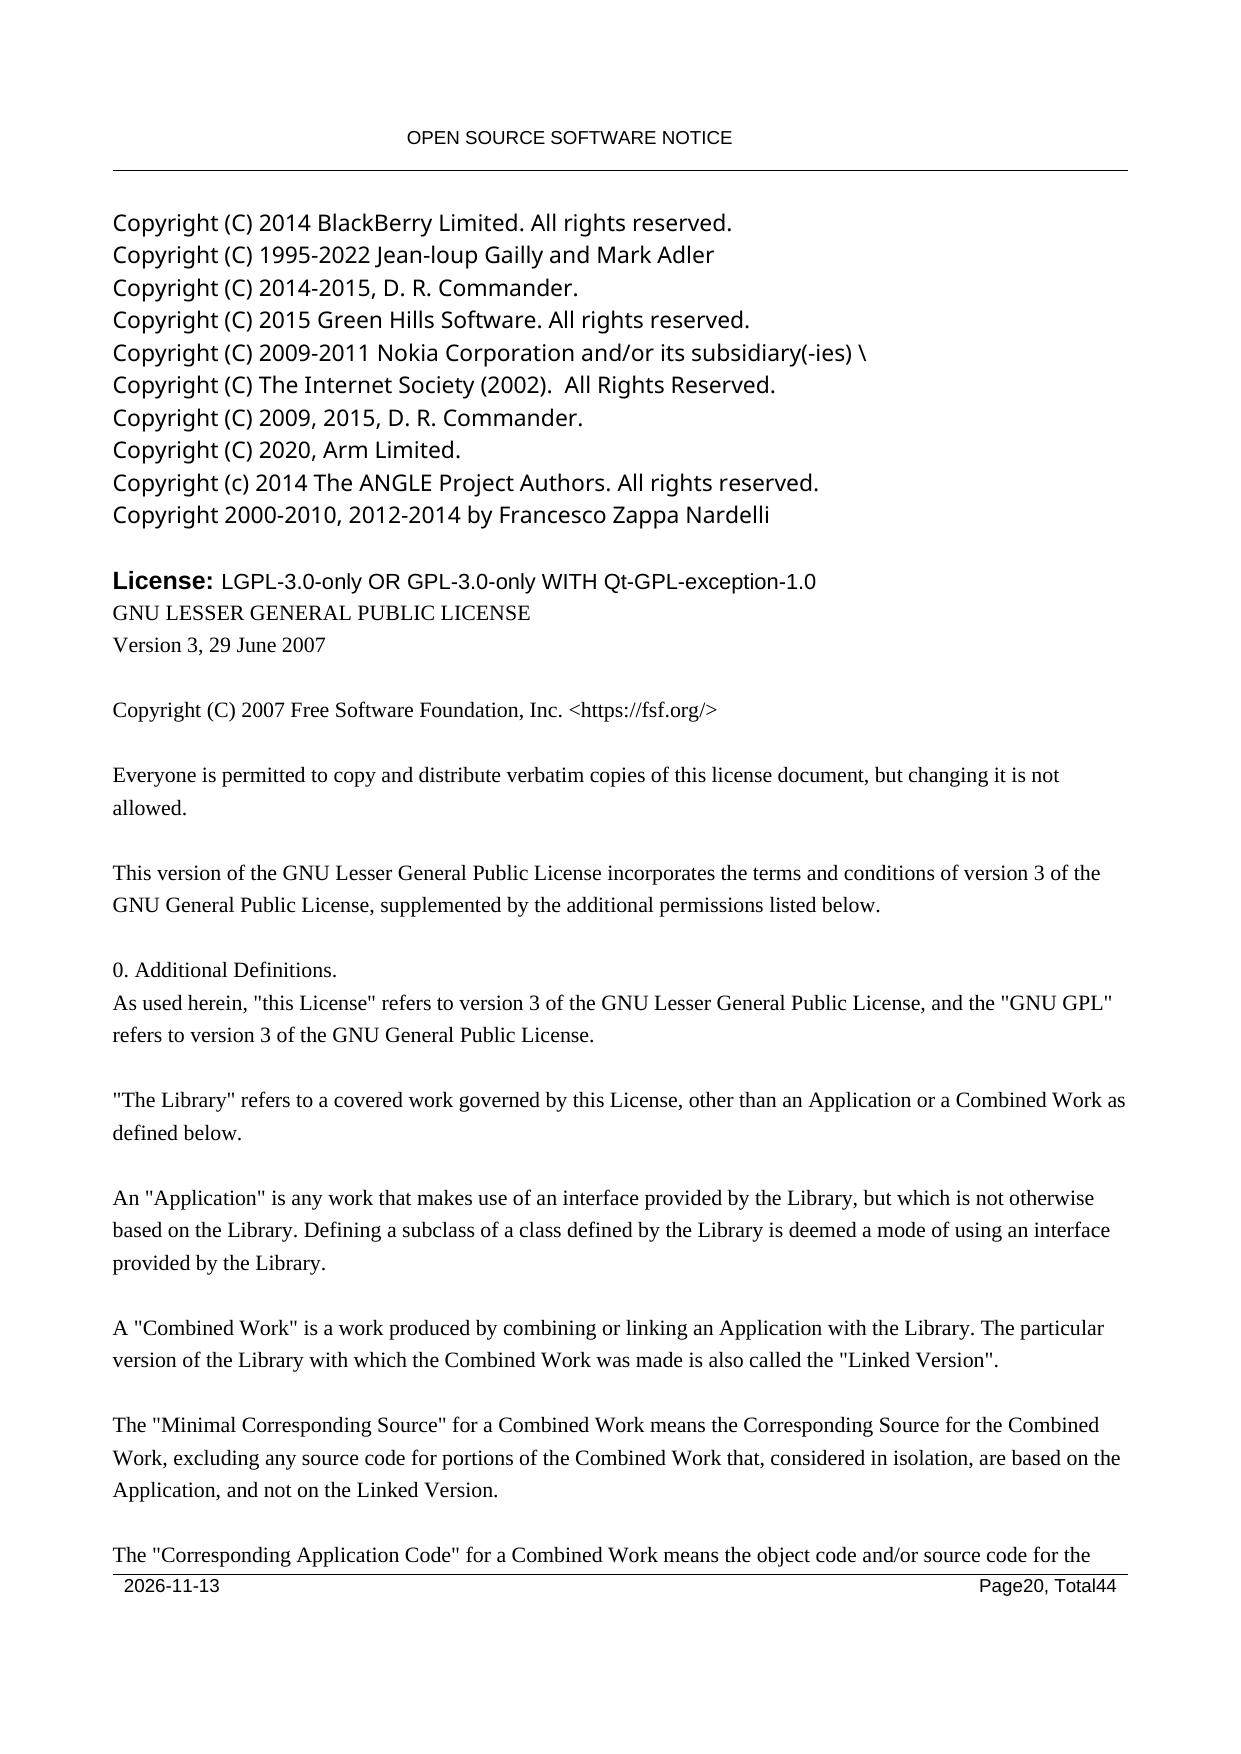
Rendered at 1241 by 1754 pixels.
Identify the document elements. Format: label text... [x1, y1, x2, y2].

text Copyright (C) 2007 Free Software Foundation, Inc. <https://fsf.org/> [112, 694, 1128, 726]
text License: LGPL-3.0-only OR GPL-3.0-only WITH Qt-GPL-exception-1.0 [112, 564, 1128, 596]
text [112, 1539, 1128, 1571]
text Everyone is permitted to copy and distribute verbatim copies of this license document, but changing it is not allowed. [112, 759, 1128, 824]
text As used herein, "this License" refers to version 3 of the GNU Lesser General Public License, and the "GNU GPL" refers to version 3 of the GNU General Public License. [112, 986, 1128, 1051]
text A "Combined Work" is a work produced by combining or linking an Application with the Library. The particular version of the Library with which the Combined Work was made is also called the "Linked Version". [112, 1311, 1128, 1376]
text GNU LESSER GENERAL PUBLIC LICENSE [112, 596, 1128, 629]
text The "Minimal Corresponding Source" for a Combined Work means the Corresponding Source for the Combined Work, excluding any source code for portions of the Combined Work that, considered in isolation, are based on the Application, and not on the Linked Version. [112, 1409, 1128, 1506]
text Version 3, 29 June 2007 [112, 629, 1128, 661]
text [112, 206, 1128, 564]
text "The Library" refers to a covered work governed by this License, other than an Application or a Combined Work as defined below. [112, 1084, 1128, 1149]
text 0. Additional Definitions. [112, 954, 1128, 986]
text This version of the GNU Lesser General Public License incorporates the terms and conditions of version 3 of the GNU General Public License, supplemented by the additional permissions listed below. [112, 856, 1128, 921]
text An "Application" is any work that makes use of an interface provided by the Library, but which is not otherwise based on the Library. Defining a subclass of a class defined by the Library is deemed a mode of using an interface provided by the Library. [112, 1181, 1128, 1279]
